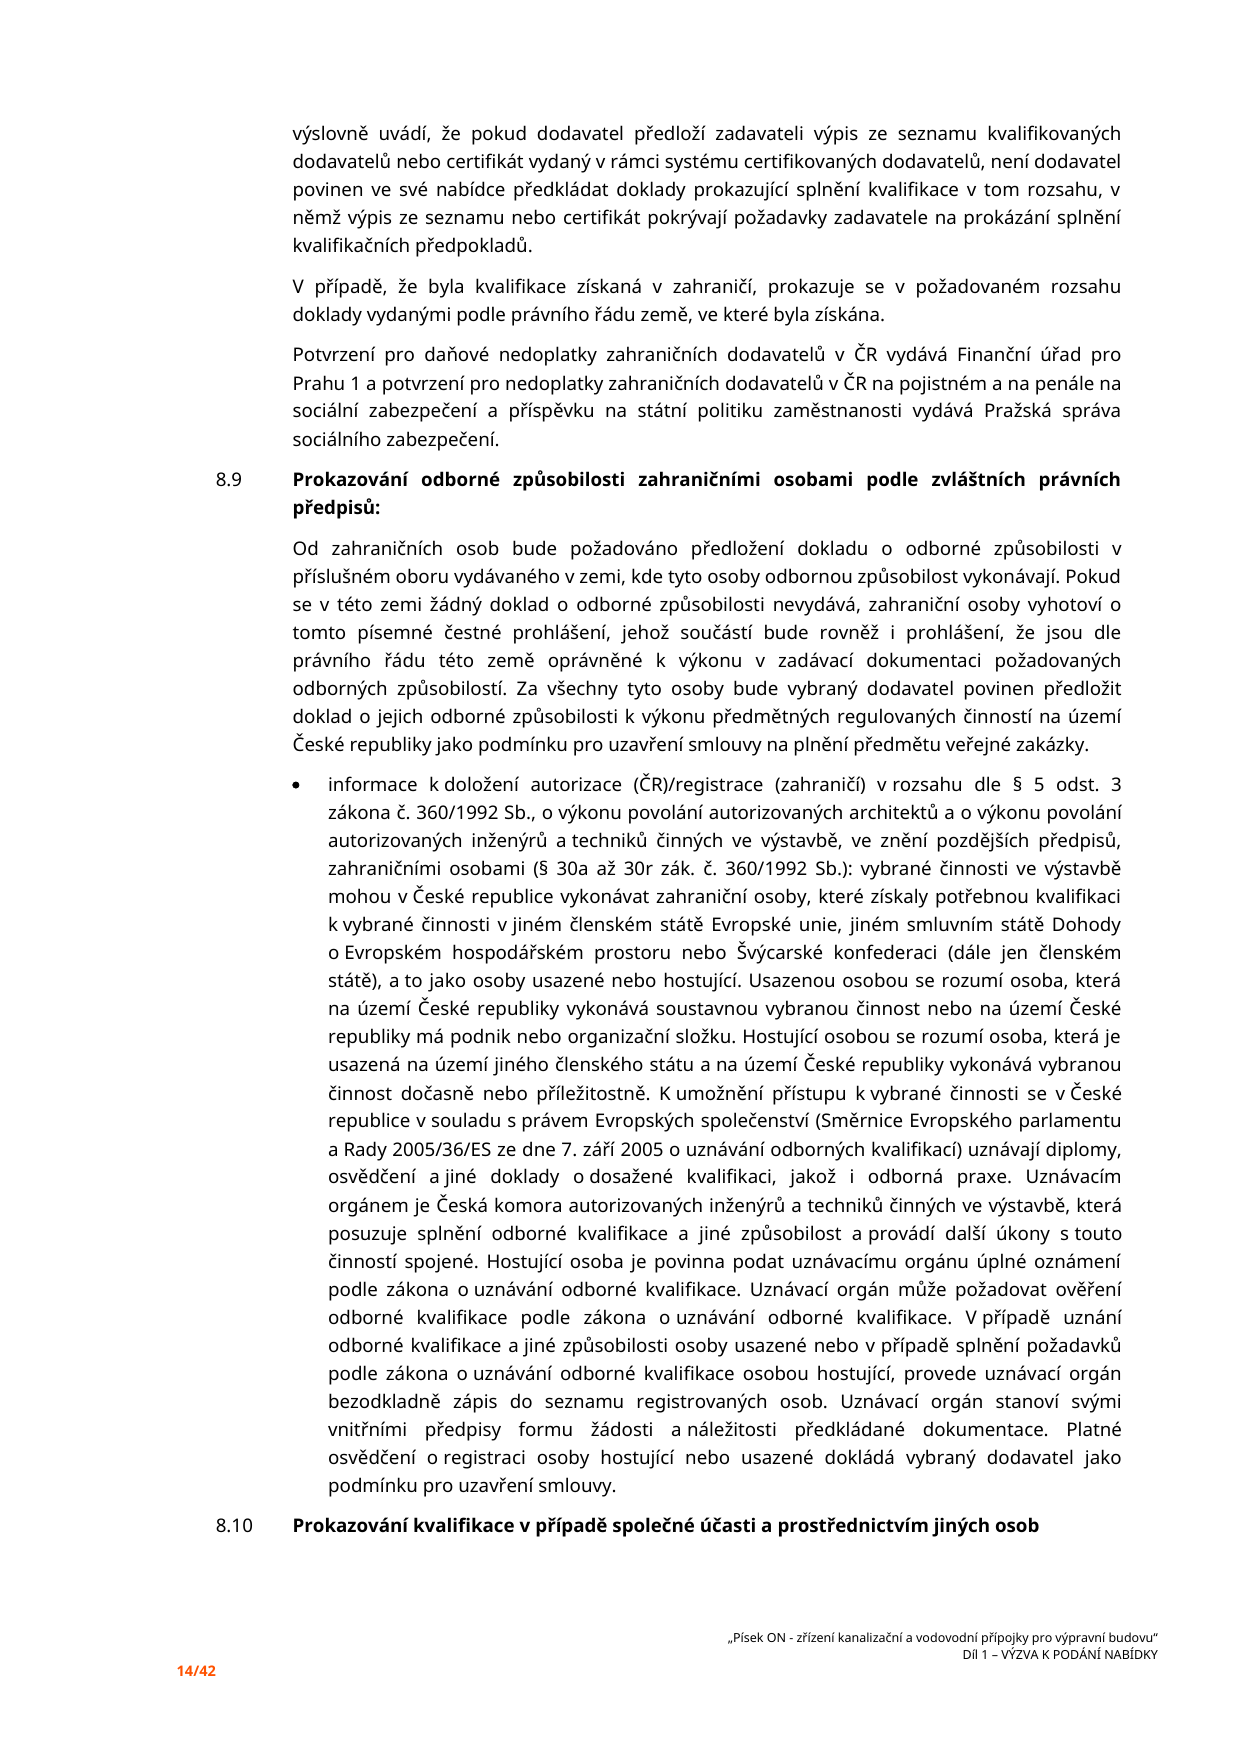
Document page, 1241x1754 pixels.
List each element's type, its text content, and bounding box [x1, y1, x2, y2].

text V případě, že byla kvalifikace získaná v zahraničí, prokazuje se v požadovaném rozsahu doklady vydanými podle právního řádu země, ve které byla získána. [292, 273, 1122, 327]
text Potvrzení pro daňové nedoplatky zahraničních dodavatelů v ČR vydává Finanční úřad pro Prahu 1 a potvrzení pro nedoplatky zahraničních dodavatelů v ČR na pojistném a na penále na sociální zabezpečení a příspěvku na státní politiku zaměstnanosti vydává Pražská správa sociálního zabezpečení. [292, 342, 1122, 451]
text Od zahraničních osob bude požadováno předložení dokladu o odborné způsobilosti v příslušném oboru vydávaného v zemi, kde tyto osoby odbornou způsobilost vykonávají. Pokud se v této zemi žádný doklad o odborné způsobilosti nevydává, zahraniční osoby vyhotoví o tomto písemné čestné prohlášení, jehož součástí bude rovněž i prohlášení, že jsou dle právního řádu této země oprávněné k výkonu v zadávací dokumentaci požadovaných odborných způsobilostí. Za všechny tyto osoby bude vybraný dodavatel povinen předložit doklad o jejich odborné způsobilosti k výkonu předmětných regulovaných činností na území České republiky jako podmínku pro uzavření smlouvy na plnění předmětu veřejné zakázky. [292, 535, 1122, 757]
text Prokazování odborné způsobilosti zahraničními osobami podle zvláštních právních předpisů: [216, 466, 1122, 520]
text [292, 121, 1122, 258]
text informace k doložení autorizace (ČR)/registrace (zahraničí) v rozsahu dle § 5 odst. 3 zákona č. 360/1992 Sb., o výkonu povolání autorizovaných architektů a o výkonu povolání autorizovaných inženýrů a techniků činných ve výstavbě, ve znění pozdějších předpisů, zahraničními osobami (§ 30a až 30r zák. č. 360/1992 Sb.): vybrané činnosti ve výstavbě mohou v České republice vykonávat zahraniční osoby, které získaly potřebnou kvalifikaci k vybrané činnosti v jiném členském státě Evropské unie, jiném smluvním státě Dohody o Evropském hospodářském prostoru nebo Švýcarské konfederaci (dále jen členském státě), a to jako osoby usazené nebo hostující. Usazenou osobou se rozumí osoba, která na území České republiky vykonává soustavnou vybranou činnost nebo na území České republiky má podnik nebo organizační složku. Hostující osobou se rozumí osoba, která je usazená na území jiného členského státu a na území České republiky vykonává vybranou činnost dočasně nebo příležitostně. K umožnění přístupu k vybrané činnosti se v České republice v souladu s právem Evropských společenství (Směrnice Evropského parlamentu a Rady 2005/36/ES ze dne 7. září 2005 o uznávání odborných kvalifikací) uznávají diplomy, osvědčení a jiné doklady o dosažené kvalifikaci, jakož i odborná praxe. Uznávacím orgánem je Česká komora autorizovaných inženýrů a techniků činných ve výstavbě, která posuzuje splnění odborné kvalifikace a jiné způsobilost a provádí další úkony s touto činností spojené. Hostující osoba je povinna podat uznávacímu orgánu úplné oznámení podle zákona o uznávání odborné kvalifikace. Uznávací orgán může požadovat ověření odborné kvalifikace podle zákona o uznávání odborné kvalifikace. V případě uznání odborné kvalifikace a jiné způsobilosti osoby usazené nebo v případě splnění požadavků podle zákona o uznávání odborné kvalifikace osobou hostující, provede uznávací orgán bezodkladně zápis do seznamu registrovaných osob. Uznávací orgán stanoví svými vnitřními předpisy formu žádosti a náležitosti předkládané dokumentace. Platné osvědčení o registraci osoby hostující nebo usazené dokládá vybraný dodavatel jako podmínku pro uzavření smlouvy. [292, 772, 1122, 1498]
text Prokazování kvalifikace v případě společné účasti a prostřednictvím jiných osob [216, 1513, 1122, 1538]
